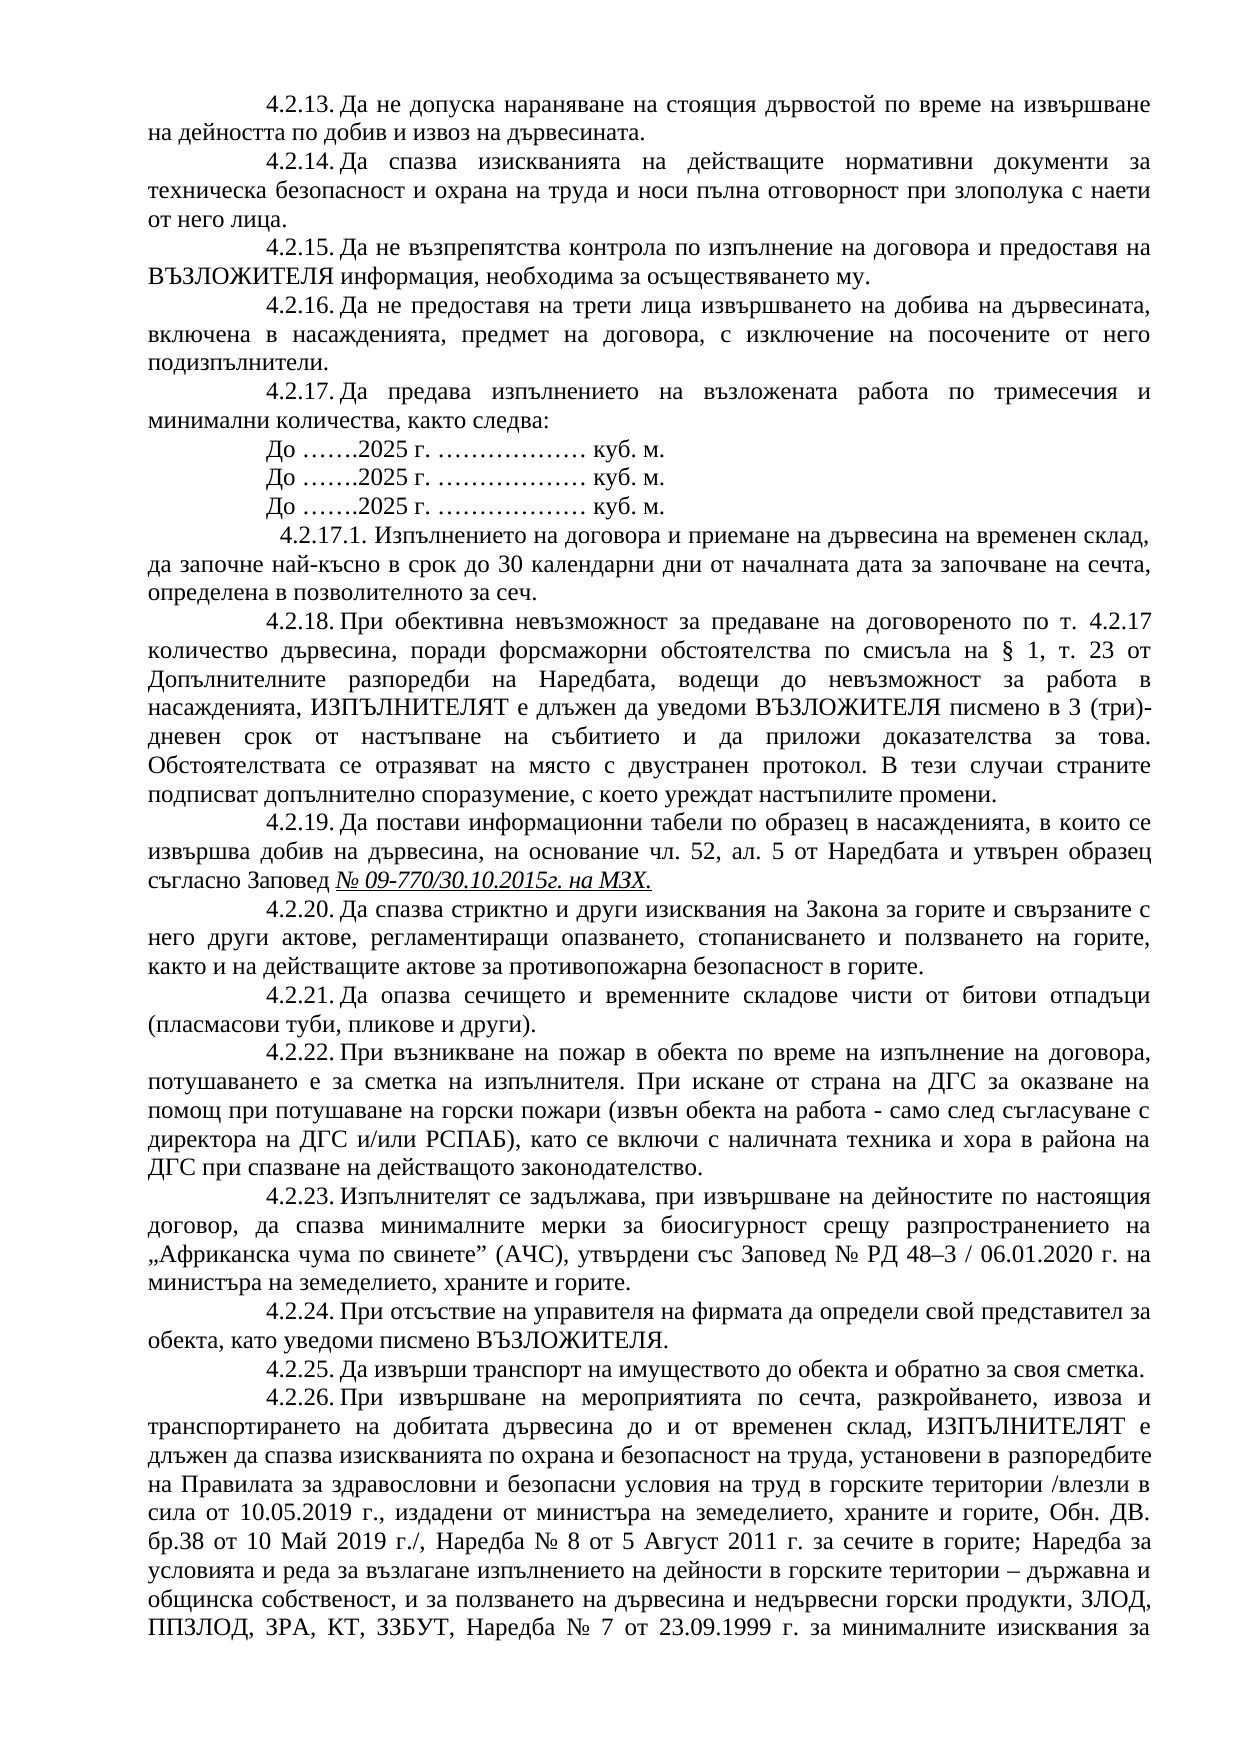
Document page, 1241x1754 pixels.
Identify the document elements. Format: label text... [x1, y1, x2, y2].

list Да постави информационни табели по образец в насажденията, в които се извършва добив на дървесина, на основание чл. 52, ал. 5 от Наредбата и утвърен образец съгласно Заповед № 09-770/30.10.2015г. на МЗХ. [148, 807, 1152, 894]
list Да не допуска нараняване на стоящия дървостой по време на извършване на дейността по добив и извоз на дървесината. [148, 89, 1152, 146]
text До …….2025 г. ……………… куб. м. [148, 462, 1152, 491]
list Да опазва сечището и временните складове чисти от битови отпадъци (пласмасови туби, пликове и други). [148, 980, 1152, 1037]
text 4.2.17.1. Изпълнението на договора и приемане на дървесина на временен склад, да започне най-късно в срок до 30 календарни дни от началната дата за започване на сечта, определена в позволителното за сеч. [148, 520, 1152, 606]
list При отсъствие на управителя на фирмата да определи свой представител за обекта, като уведоми писмено ВЪЗЛОЖИТЕЛЯ. [148, 1296, 1152, 1354]
list Изпълнителят се задължава, при извършване на дейностите по настоящия договор, да спазва минималните мерки за биосигурност срещу разпространението на „Африканска чума по свинете” (АЧС), утвърдени със Заповед № РД 48–3 / 06.01.2020 г. на министъра на земеделието, храните и горите. [148, 1181, 1152, 1296]
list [148, 1382, 1152, 1641]
list Да не предоставя на трети лица извършването на добива на дървесината, включена в насажденията, предмет на договора, с изключение на посочените от него подизпълнители. [148, 290, 1152, 376]
list Да спазва изискванията на действащите нормативни документи за техническа безопасност и охрана на труда и носи пълна отговорност при злополука с наети от него лица. [148, 146, 1152, 232]
text До …….2025 г. ……………… куб. м. [148, 434, 1152, 462]
list Да предава изпълнението на възложената работа по тримесечия и минимални количества, както следва: [148, 376, 1152, 434]
list При обективна невъзможност за предаване на договореното по т. 4.2.17 количество дървесина, поради форсмажорни обстоятелства по смисъла на § 1, т. 23 от Допълнителните разпоредби на Наредбата, водещи до невъзможност за работа в насажденията, ИЗПЪЛНИТЕЛЯТ е длъжен да уведоми ВЪЗЛОЖИТЕЛЯ писмено в 3 (три)-дневен срок от настъпване на събитието и да приложи доказателства за това. Обстоятелствата се отразяват на място с двустранен протокол. В тези случаи страните подписват допълнително споразумение, с което уреждат настъпилите промени. [148, 606, 1152, 807]
list Да спазва стриктно и други изисквания на Закона за горите и свързаните с него други актове, регламентиращи опазването, стопанисването и ползването на горите, както и на действащите актове за противопожарна безопасност в горите. [148, 894, 1152, 980]
list При възникване на пожар в обекта по време на изпълнение на договора, потушаването е за сметка на изпълнителя. При искане от страна на ДГС за оказване на помощ при потушаване на горски пожари (извън обекта на работа - само след съгласуване с директора на ДГС и/или РСПАБ), като се включи с наличната техника и хора в района на ДГС при спазване на действащото законодателство. [148, 1037, 1152, 1181]
list Да не възпрепятства контрола по изпълнение на договора и предоставя на ВЪЗЛОЖИТЕЛЯ информация, необходима за осъществяването му. [148, 232, 1152, 290]
text До …….2025 г. ……………… куб. м. [148, 491, 1152, 520]
list Да извърши транспорт на имуществото до обекта и обратно за своя сметка. [148, 1354, 1152, 1382]
